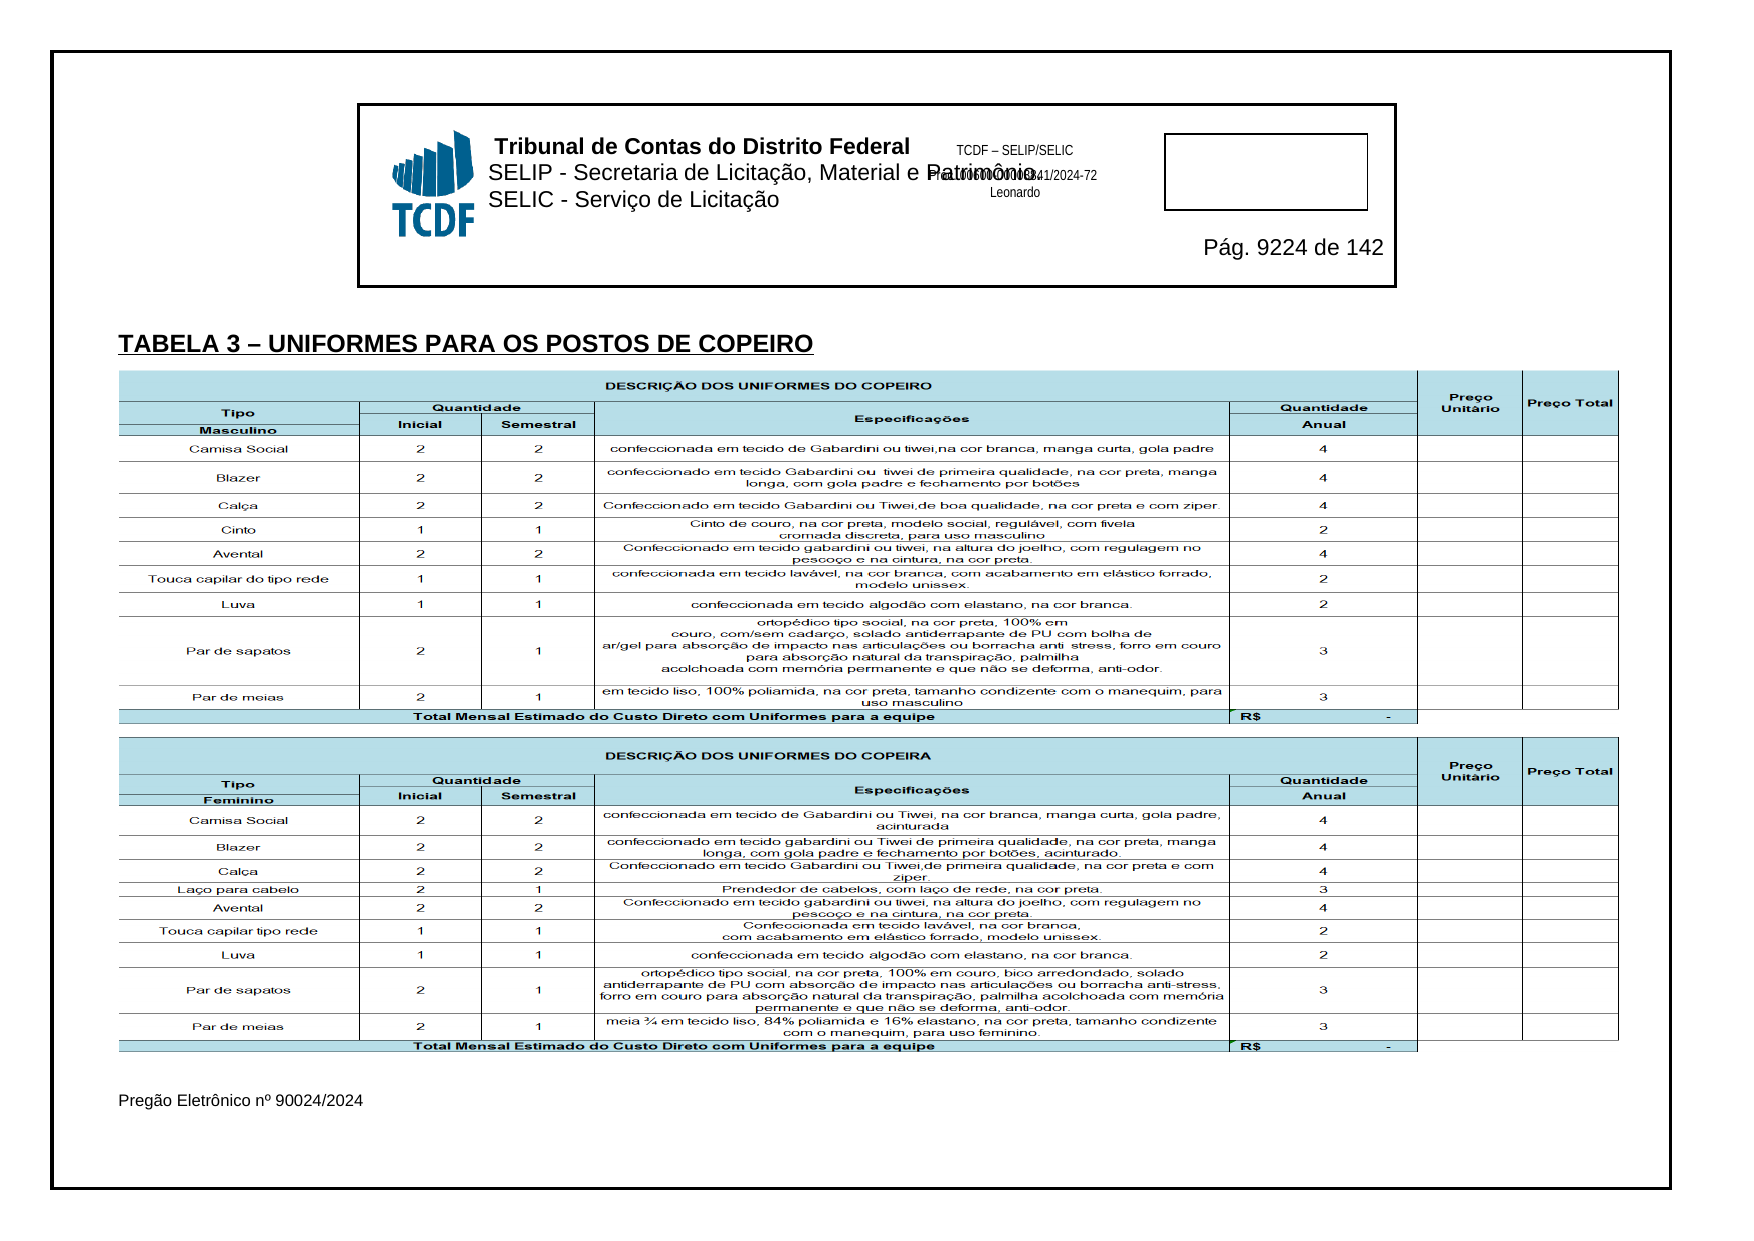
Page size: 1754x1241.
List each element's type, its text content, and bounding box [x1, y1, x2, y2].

picture [377, 128, 489, 239]
text TABELA 3 – UNIFORMES PARA OS POSTOS DE COPEIRO [118, 329, 1636, 358]
picture [118, 370, 1619, 1052]
